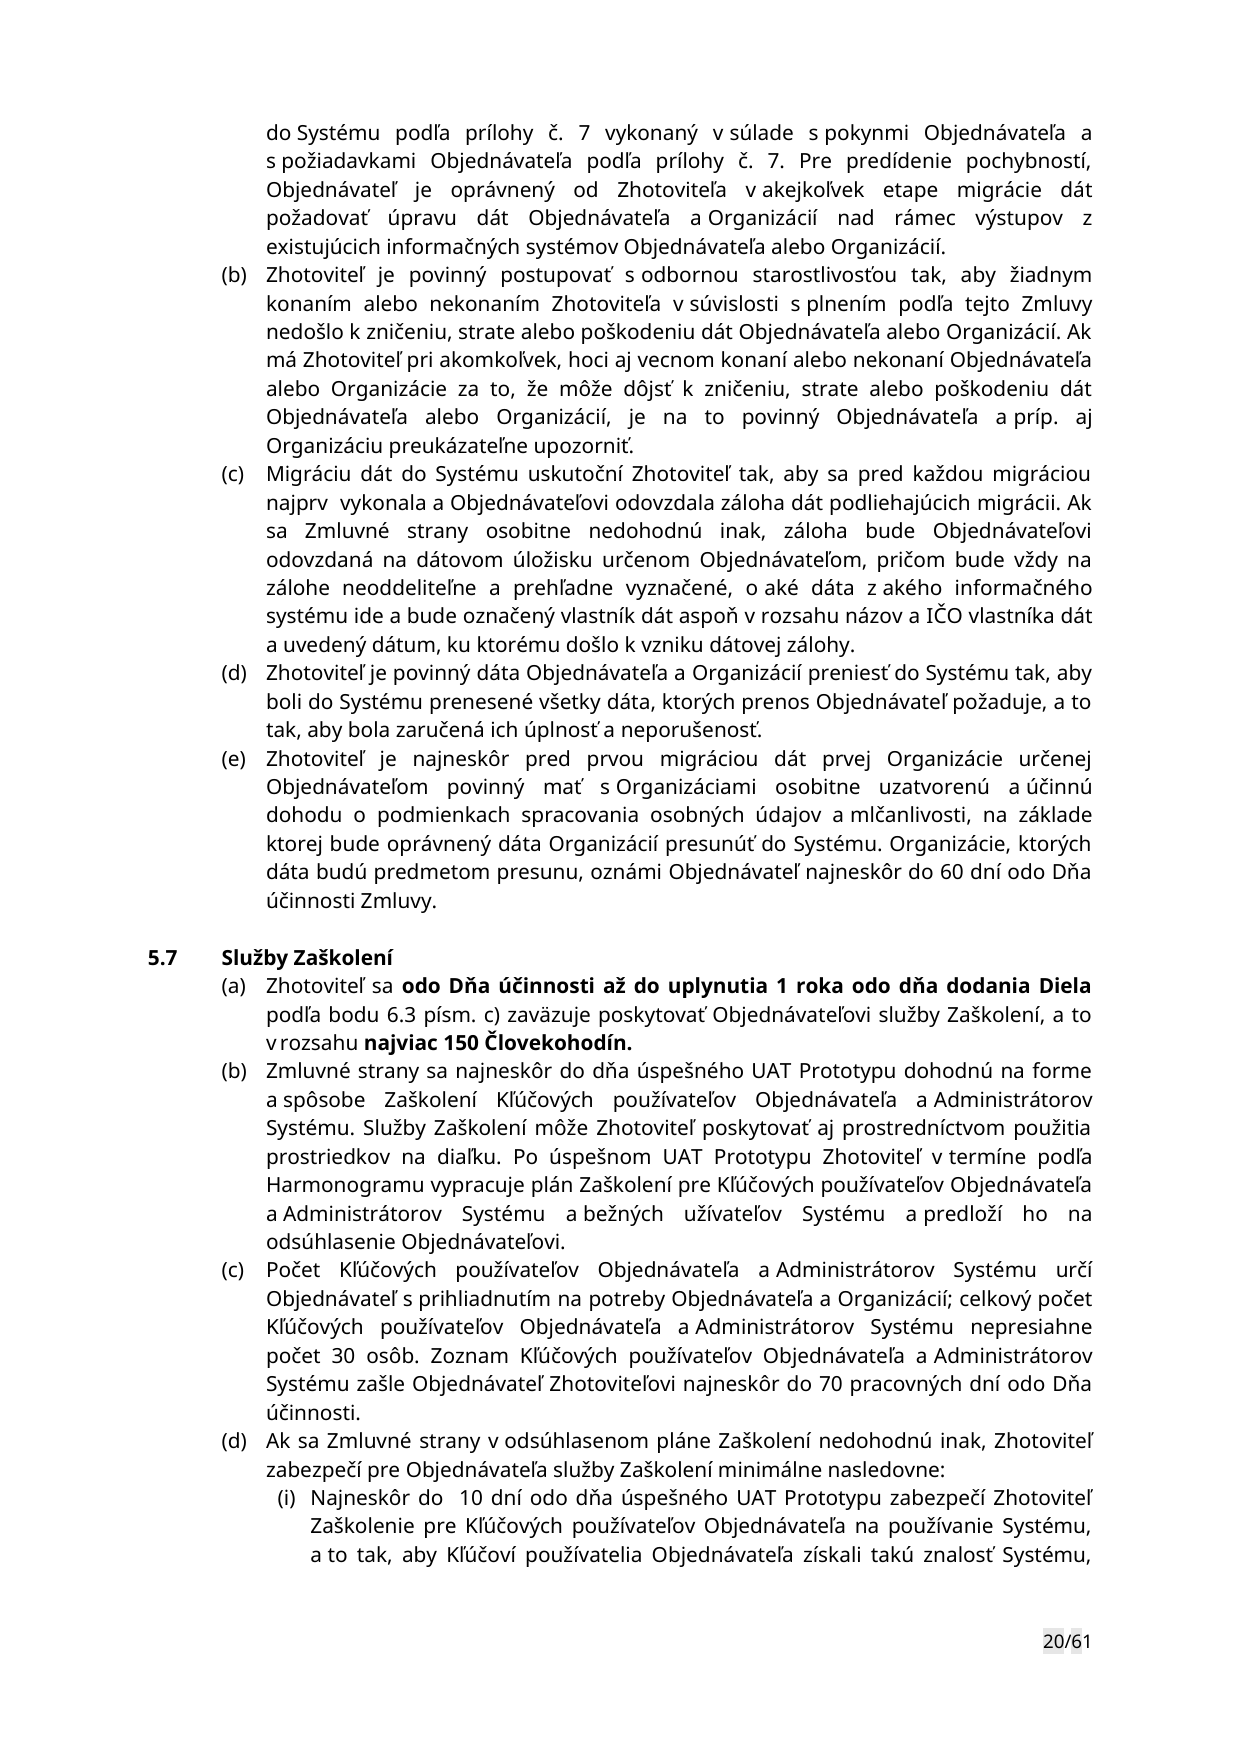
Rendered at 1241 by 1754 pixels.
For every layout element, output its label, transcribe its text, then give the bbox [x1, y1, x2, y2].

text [221, 118, 1093, 260]
text (d) Zhotoviteľ je povinný dáta Objednávateľa a Organizácií preniesť do Systému tak, aby boli do Systému prenesené všetky dáta, ktorých prenos Objednávateľ požaduje, a to tak, aby bola zaručená ich úplnosť a neporušenosť. [221, 658, 1093, 744]
text (d) Ak sa Zmluvné strany v odsúhlasenom pláne Zaškolení nedohodnú inak, Zhotoviteľ zabezpečí pre Objednávateľa služby Zaškolení minimálne nasledovne: [221, 1426, 1093, 1483]
text (b) Zhotoviteľ je povinný postupovať s odbornou starostlivosťou tak, aby žiadnym konaním alebo nekonaním Zhotoviteľa v súvislosti s plnením podľa tejto Zmluvy nedošlo k zničeniu, strate alebo poškodeniu dát Objednávateľa alebo Organizácií. Ak má Zhotoviteľ pri akomkoľvek, hoci aj vecnom konaní alebo nekonaní Objednávateľa alebo Organizácie za to, že môže dôjsť k zničeniu, strate alebo poškodeniu dát Objednávateľa alebo Organizácií, je na to povinný Objednávateľa a príp. aj Organizáciu preukázateľne upozorniť. [221, 260, 1093, 459]
text (c) Migráciu dát do Systému uskutoční Zhotoviteľ tak, aby sa pred každou migráciou najprv vykonala a Objednávateľovi odovzdala záloha dát podliehajúcich migrácii. Ak sa Zmluvné strany osobitne nedohodnú inak, záloha bude Objednávateľovi odovzdaná na dátovom úložisku určenom Objednávateľom, pričom bude vždy na zálohe neoddeliteľne a prehľadne vyznačené, o aké dáta z akého informačného systému ide a bude označený vlastník dát aspoň v rozsahu názov a IČO vlastníka dát a uvedený dátum, ku ktorému došlo k vzniku dátovej zálohy. [221, 459, 1093, 658]
text (a) Zhotoviteľ sa odo Dňa účinnosti až do uplynutia 1 roka odo dňa dodania Diela podľa bodu 6.3 písm. c) zaväzuje poskytovať Objednávateľovi služby Zaškolení, a to v rozsahu najviac 150 Človekohodín. [221, 971, 1093, 1057]
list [295, 1483, 1093, 1568]
text (b) Zmluvné strany sa najneskôr do dňa úspešného UAT Prototypu dohodnú na forme a spôsobe Zaškolení Kľúčových používateľov Objednávateľa a Administrátorov Systému. Služby Zaškolení môže Zhotoviteľ poskytovať aj prostredníctvom použitia prostriedkov na diaľku. Po úspešnom UAT Prototypu Zhotoviteľ v termíne podľa Harmonogramu vypracuje plán Zaškolení pre Kľúčových používateľov Objednávateľa a Administrátorov Systému a bežných užívateľov Systému a predloží ho na odsúhlasenie Objednávateľovi. [221, 1057, 1093, 1256]
text 5.7 Služby Zaškolení [148, 943, 1093, 971]
text (e) Zhotoviteľ je najneskôr pred prvou migráciou dát prvej Organizácie určenej Objednávateľom povinný mať s Organizáciami osobitne uzatvorenú a účinnú dohodu o podmienkach spracovania osobných údajov a mlčanlivosti, na základe ktorej bude oprávnený dáta Organizácií presunúť do Systému. Organizácie, ktorých dáta budú predmetom presunu, oznámi Objednávateľ najneskôr do 60 dní odo Dňa účinnosti Zmluvy. [221, 744, 1093, 914]
text (c) Počet Kľúčových používateľov Objednávateľa a Administrátorov Systému určí Objednávateľ s prihliadnutím na potreby Objednávateľa a Organizácií; celkový počet Kľúčových používateľov Objednávateľa a Administrátorov Systému nepresiahne počet 30 osôb. Zoznam Kľúčových používateľov Objednávateľa a Administrátorov Systému zašle Objednávateľ Zhotoviteľovi najneskôr do 70 pracovných dní odo Dňa účinnosti. [221, 1256, 1093, 1426]
